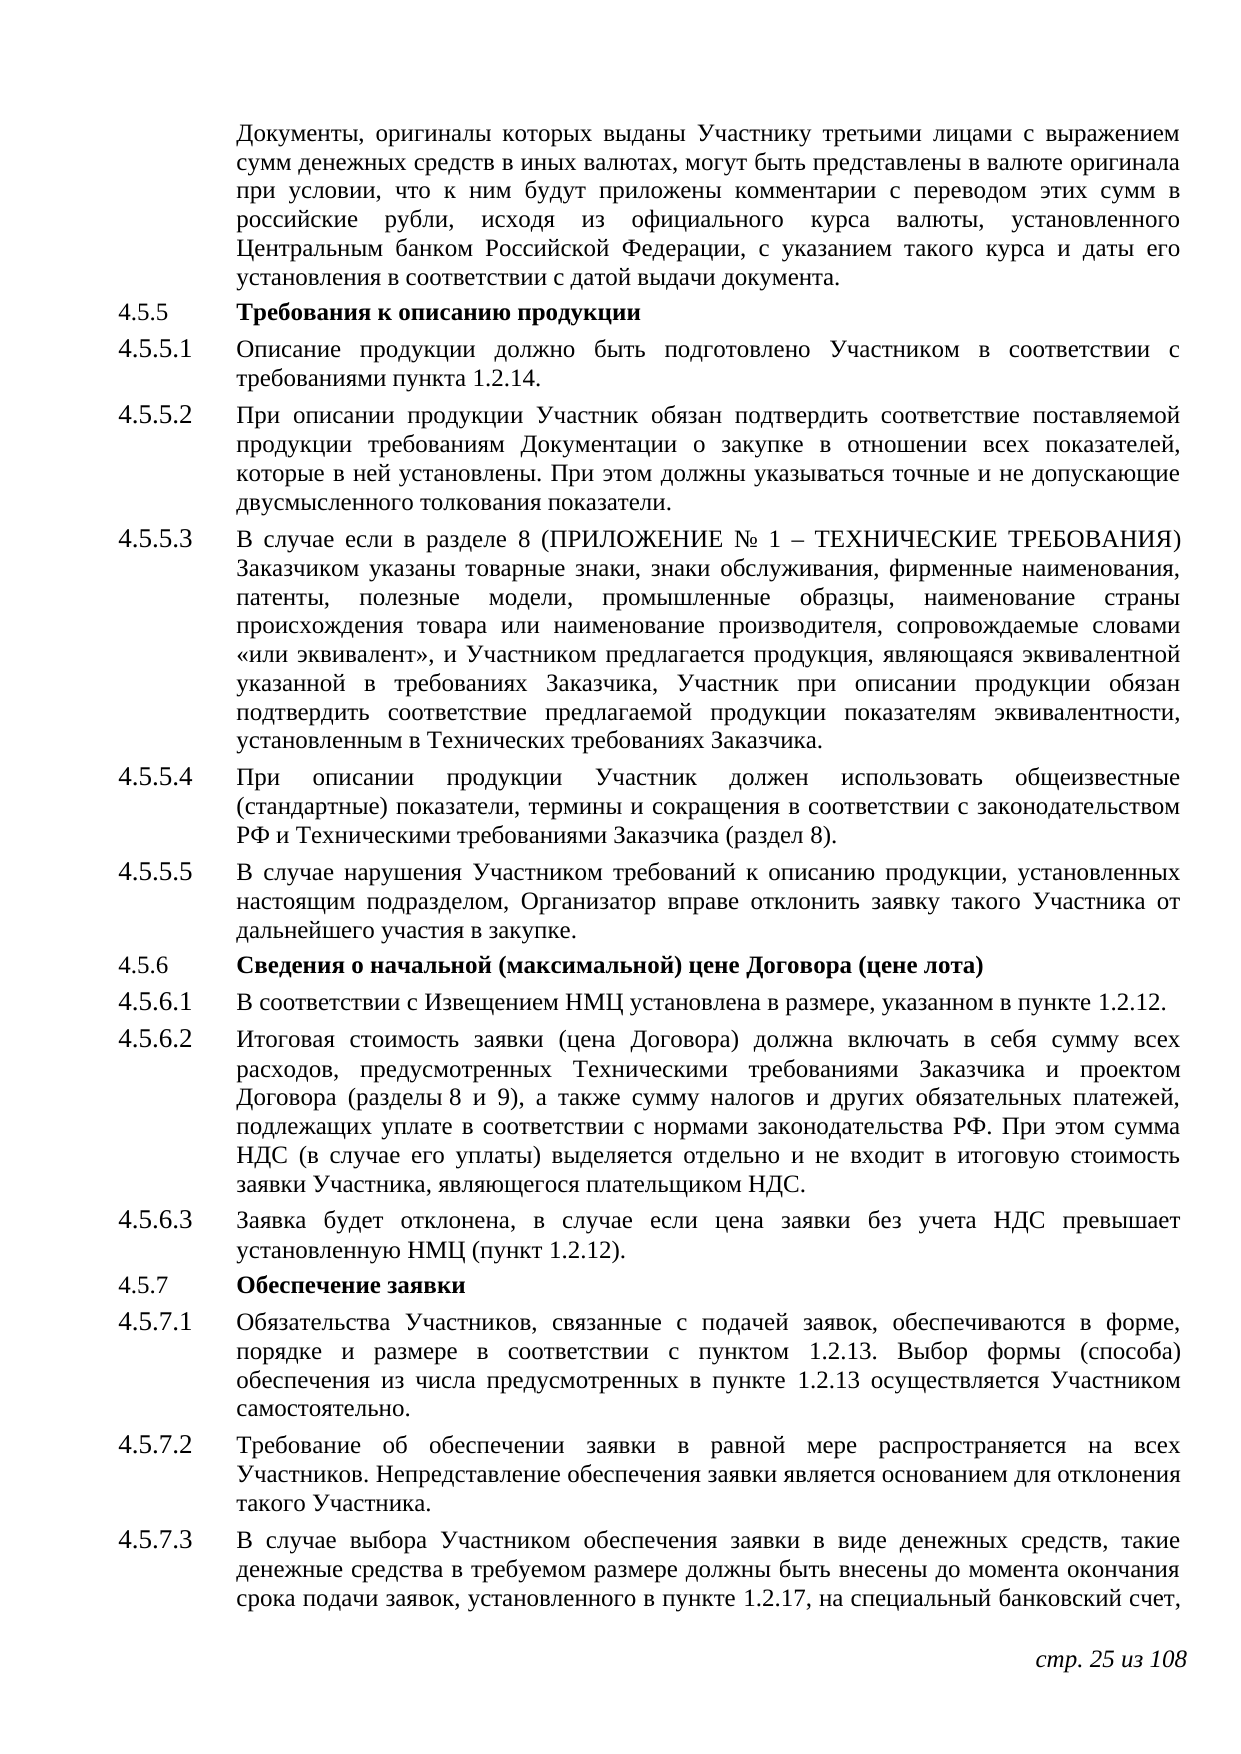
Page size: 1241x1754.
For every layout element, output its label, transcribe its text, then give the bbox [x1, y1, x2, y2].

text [118, 1523, 1181, 1612]
text Документы, оригиналы которых выданы Участнику третьими лицами с выражением сумм денежных средств в иных валютах, могут быть представлены в валюте оригинала при условии, что к ним будут приложены комментарии с переводом этих сумм в российские рубли, исходя из официального курса валюты, установленного Центральным банком Российской Федерации, с указанием такого курса и даты его установления в соответствии с датой выдачи документа. [236, 118, 1181, 291]
text Требование об обеспечении заявки в равной мере распространяется на всех Участников. Непредставление обеспечения заявки является основанием для отклонения такого Участника. [118, 1428, 1181, 1517]
text При описании продукции Участник должен использовать общеизвестные (стандартные) показатели, термины и сокращения в соответствии с законодательством РФ и Техническими требованиями Заказчика (раздел 8). [118, 760, 1181, 849]
text В случае если в разделе 8 (ПРИЛОЖЕНИЕ № 1 – ТЕХНИЧЕСКИЕ ТРЕБОВАНИЯ) Заказчиком указаны товарные знаки, знаки обслуживания, фирменные наименования, патенты, полезные модели, промышленные образцы, наименование страны происхождения товара или наименование производителя, сопровождаемые словами «или эквивалент», и Участником предлагается продукция, являющаяся эквивалентной указанной в требованиях Заказчика, Участник при описании продукции обязан подтвердить соответствие предлагаемой продукции показателям эквивалентности, установленным в Технических требованиях Заказчика. [118, 522, 1181, 754]
text Заявка будет отклонена, в случае если цена заявки без учета НДС превышает установленную НМЦ (пункт 1.2.12). [118, 1204, 1181, 1263]
text При описании продукции Участник обязан подтвердить соответствие поставляемой продукции требованиям Документации о закупке в отношении всех показателей, которые в ней установлены. При этом должны указываться точные и не допускающие двусмысленного толкования показатели. [118, 398, 1181, 515]
text Итоговая стоимость заявки (цена Договора) должна включать в себя сумму всех расходов, предусмотренных Техническими требованиями Заказчика и проектом Договора (разделы 8 и 9), а также сумму налогов и других обязательных платежей, подлежащих уплате в соответствии с нормами законодательства РФ. При этом сумма НДС (в случае его уплаты) выделяется отдельно и не входит в итоговую стоимость заявки Участника, являющегося плательщиком НДС. [118, 1022, 1181, 1197]
text Обеспечение заявки [118, 1270, 1181, 1298]
text Сведения о начальной (максимальной) цене Договора (цене лота) [118, 950, 1181, 979]
text В соответствии с Извещением НМЦ установлена в размере, указанном в пункте 1.2.12. [118, 985, 1181, 1016]
text Обязательства Участников, связанные с подачей заявок, обеспечиваются в форме, порядке и размере в соответствии с пунктом 1.2.13. Выбор формы (способа) обеспечения из числа предусмотренных в пункте 1.2.13 осуществляется Участником самостоятельно. [118, 1305, 1181, 1422]
text В случае нарушения Участником требований к описанию продукции, установленных настоящим подразделом, Организатор вправе отклонить заявку такого Участника от дальнейшего участия в закупке. [118, 855, 1181, 944]
text Описание продукции должно быть подготовлено Участником в соответствии с требованиями пункта 1.2.14. [118, 332, 1181, 392]
text Требования к описанию продукции [118, 297, 1181, 326]
